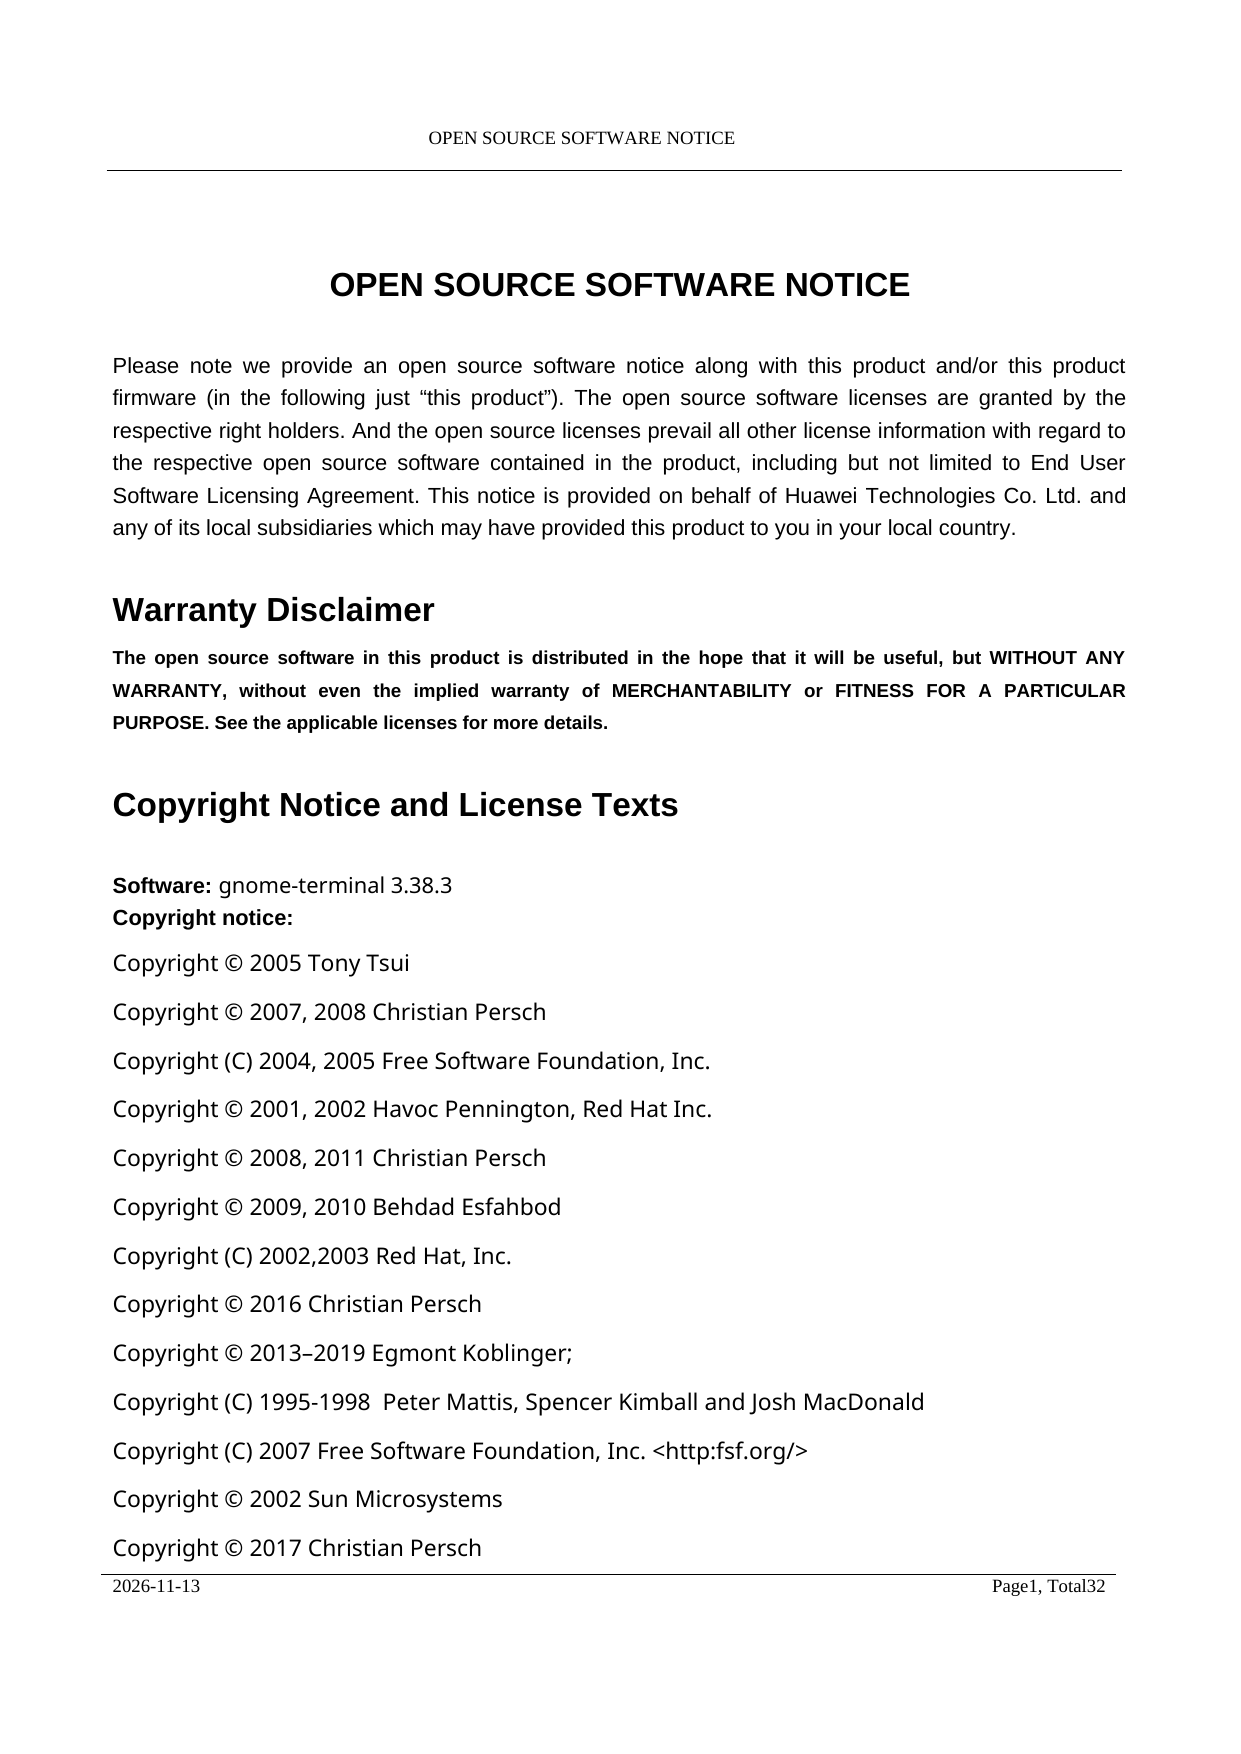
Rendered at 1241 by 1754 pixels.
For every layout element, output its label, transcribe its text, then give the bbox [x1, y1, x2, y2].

text The open source software in this product is distributed in the hope that it will be useful, but WITHOUT ANY WARRANTY, without even the implied warranty of MERCHANTABILITY or FITNESS FOR A PARTICULAR PURPOSE. See the applicable licenses for more details. [112, 641, 1128, 739]
text Warranty Disclaimer [112, 576, 1128, 641]
text Copyright Notice and License Texts [112, 771, 1128, 836]
text Software: gnome-terminal 3.38.3 [112, 869, 1128, 901]
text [112, 947, 1128, 1564]
text OPEN SOURCE SOFTWARE NOTICE [112, 251, 1128, 316]
text Copyright notice: [112, 901, 1128, 934]
text Please note we provide an open source software notice along with this product and/or this product firmware (in the following just “this product”). The open source software licenses are granted by the respective right holders. And the open source licenses prevail all other license information with regard to the respective open source software contained in the product, including but not limited to End User Software Licensing Agreement. This notice is provided on behalf of Huawei Technologies Co. Ltd. and any of its local subsidiaries which may have provided this product to you in your local country. [112, 349, 1128, 544]
